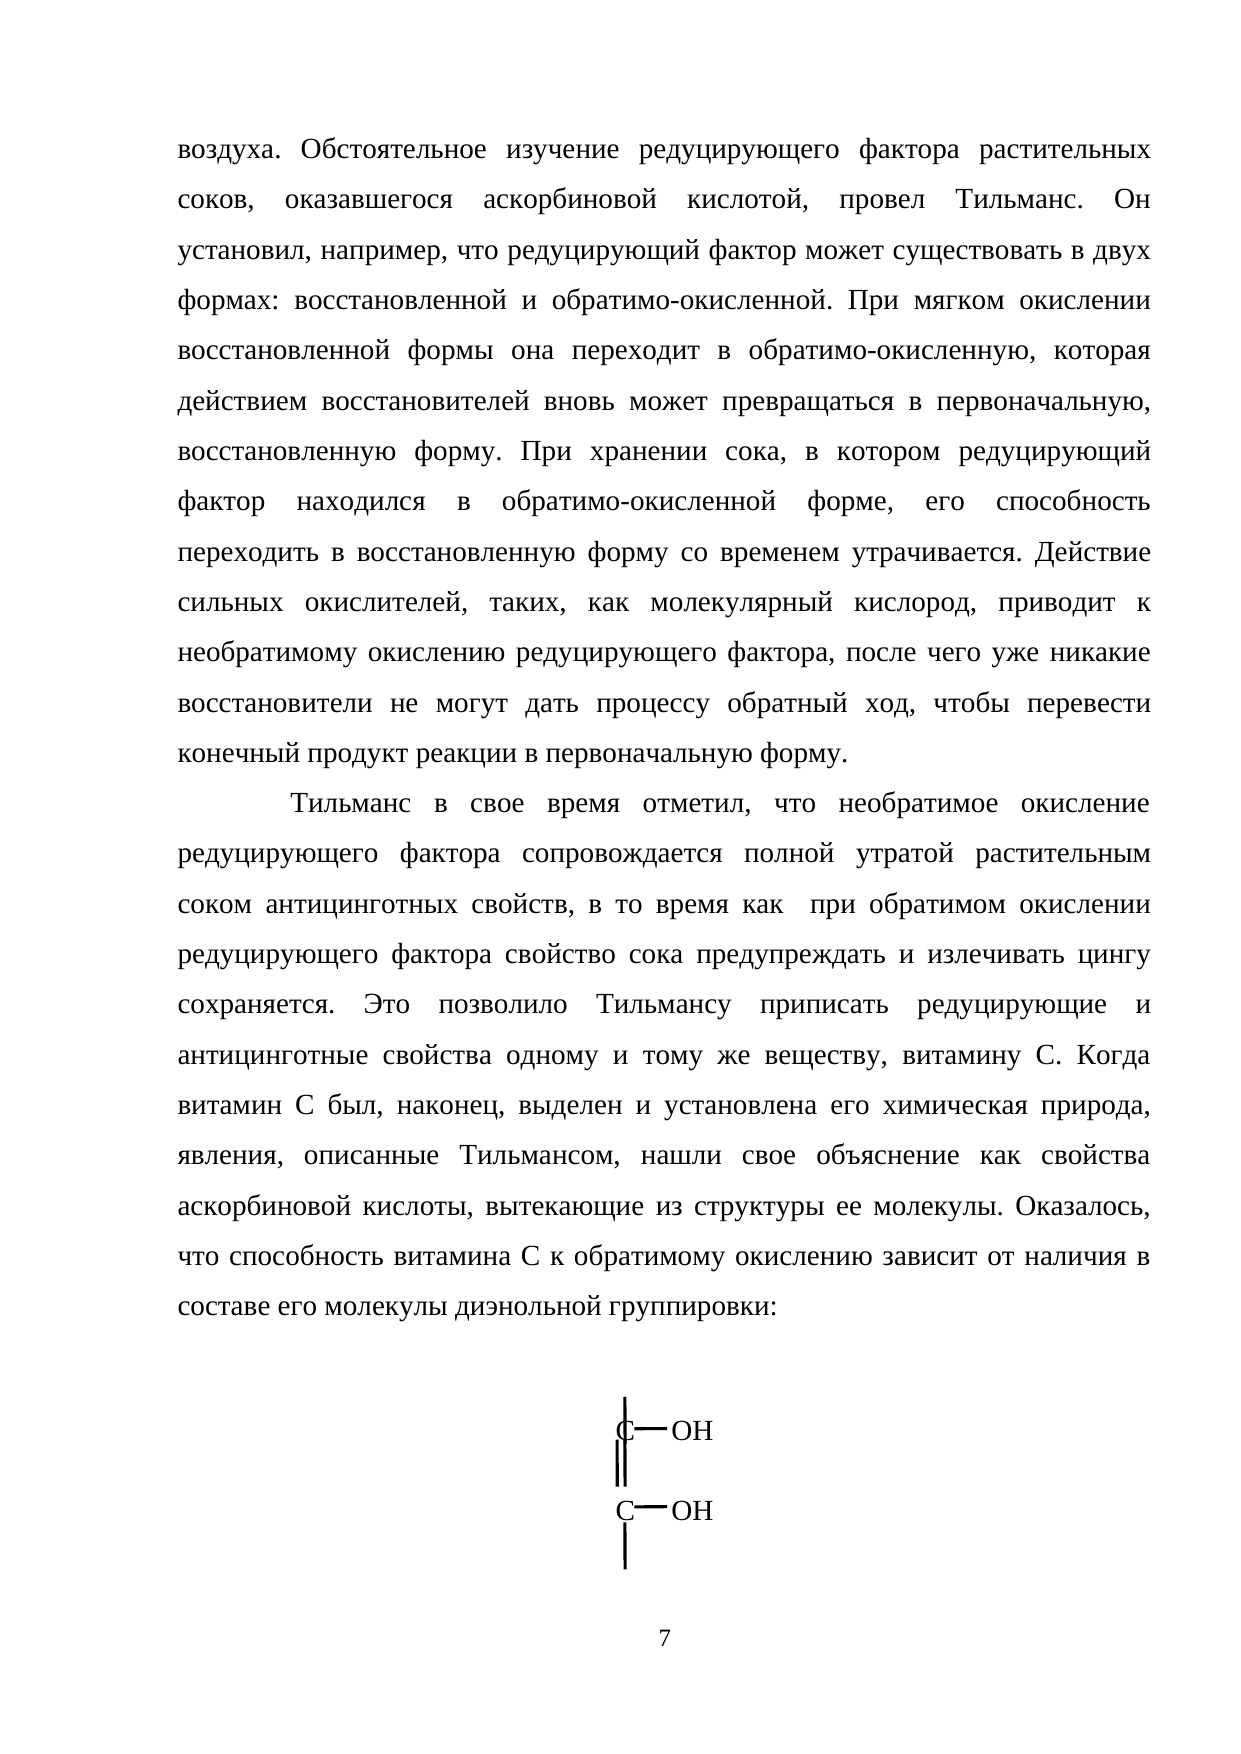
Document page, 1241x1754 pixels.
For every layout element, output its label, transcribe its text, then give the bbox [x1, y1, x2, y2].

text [177, 131, 1152, 768]
text С ОН [177, 1413, 623, 1447]
text С ОН [627, 1413, 1152, 1447]
text Тильманс в свое время отметил, что необратимое окисление редуцирующего фактора сопровождается полной утратой растительным соком антицинготных свойств, в то время как при обратимом окислении редуцирующего фактора свойство сока предупреждать и излечивать цингу сохраняется. Это позволило Тильмансу приписать редуцирующие и антицинготные свойства одному и тому же веществу, витамину С. Когда витамин С был, наконец, выделен и установлена его химическая природа, явления, описанные Тильмансом, нашли свое объяснение как свойства аскорбиновой кислоты, вытекающие из структуры ее молекулы. Оказалось, что способность витамина С к обратимому окислению зависит от наличия в составе его молекулы диэнольной группировки: [177, 785, 1152, 1322]
text С ОН [177, 1493, 1152, 1526]
